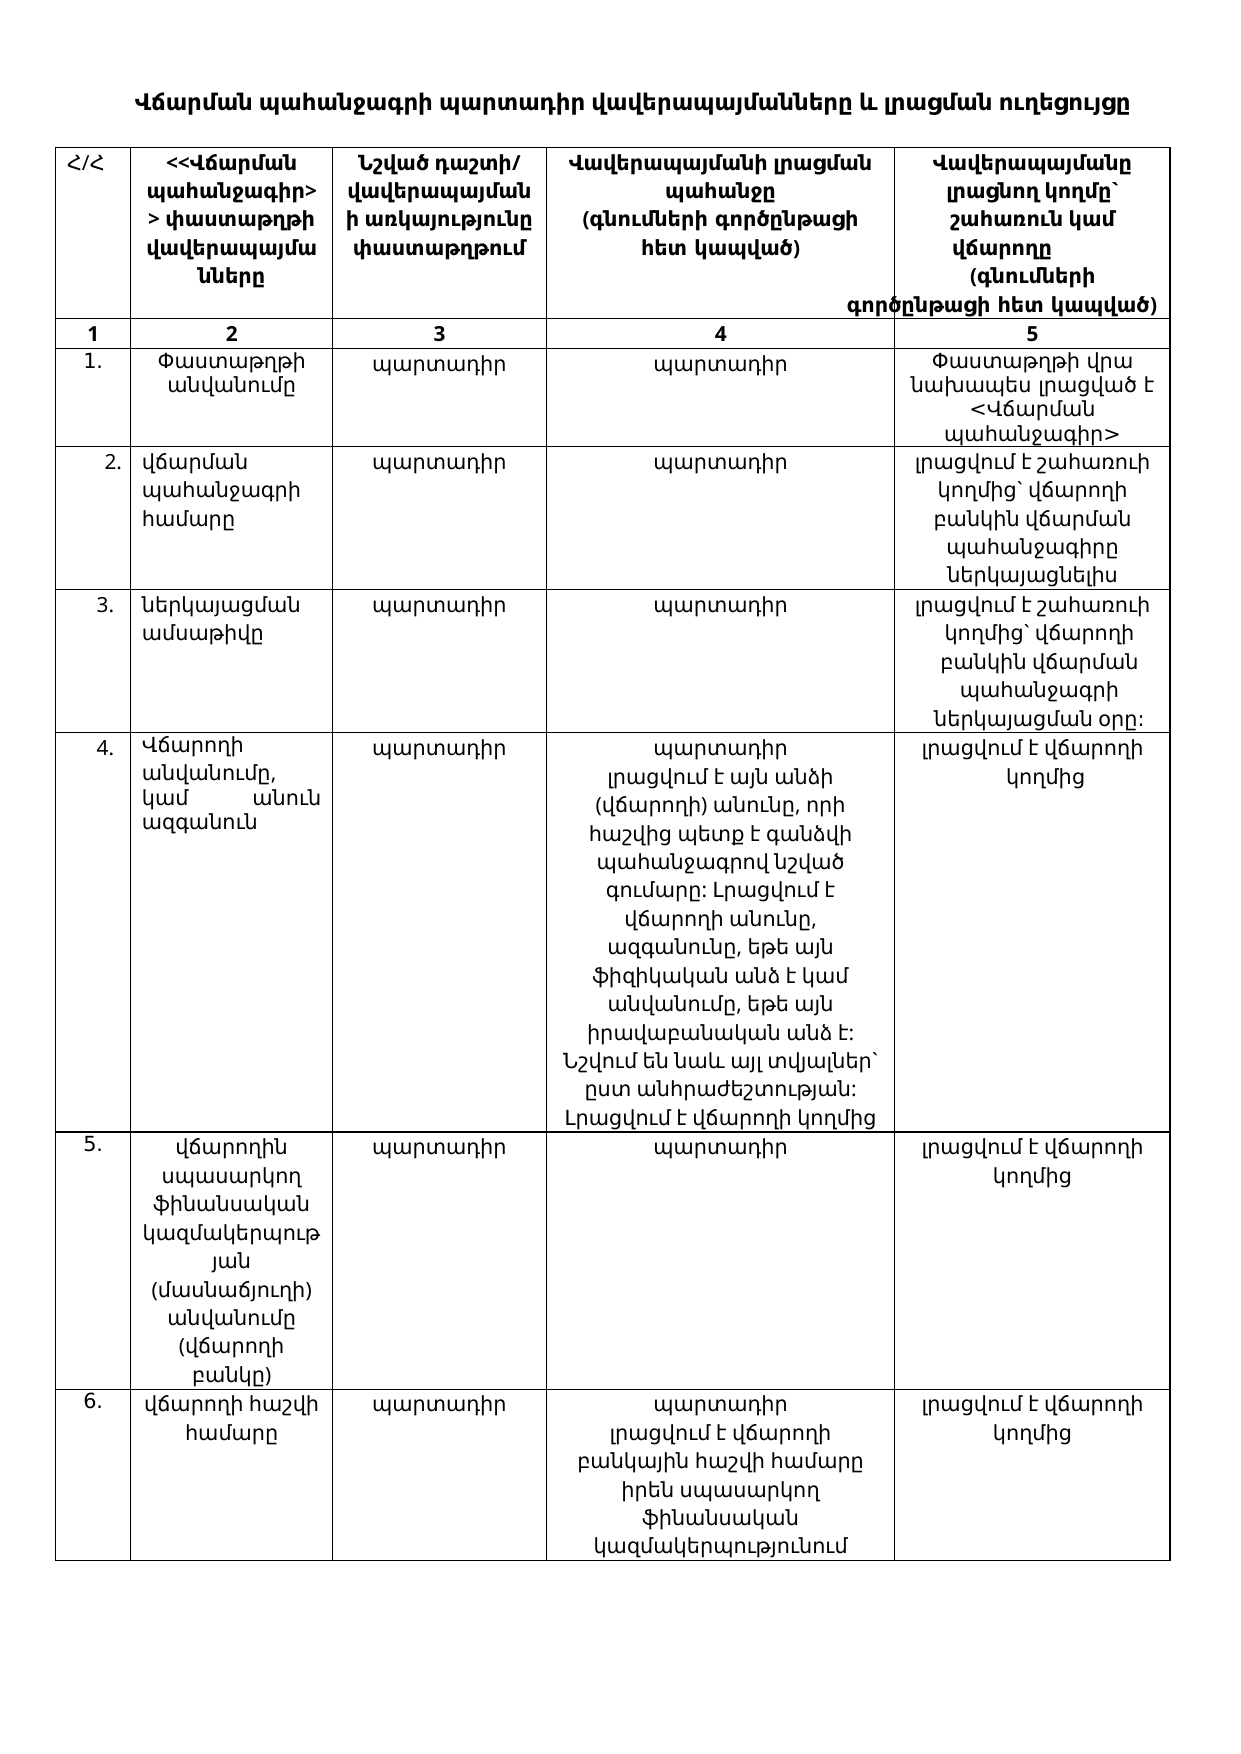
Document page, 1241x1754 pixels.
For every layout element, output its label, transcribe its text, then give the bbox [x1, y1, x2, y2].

table_header Նշված դաշտի/ վավերապայմանի առկայությունը փաստաթղթում [333, 148, 546, 318]
table_cell պարտադիր [333, 590, 546, 732]
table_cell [895, 1390, 1169, 1560]
table_cell պարտադիր [547, 447, 894, 589]
table_header Հ/Հ [56, 148, 130, 318]
table_cell պարտադիր [333, 1133, 546, 1388]
table_cell 1. [56, 349, 130, 446]
table_cell վճարման պահանջագրի համարը [131, 447, 332, 589]
table_cell պարտադիր լրացվում է այն անձի (վճարողի) անունը, որի հաշվից պետք է գանձվի պահանջագրով նշված գումարը: Լրացվում է վճարողի անունը, ազգանունը, եթե այն ֆիզիկական անձ է կամ անվանումը, եթե այն իրավաբանական անձ է: Նշվում են նաև այլ տվյալներ` ըստ անհրաժեշտության: Լրացվում է վճարողի կողմից [547, 733, 894, 1131]
table_cell 2 [131, 319, 332, 348]
table_cell 5 [895, 319, 1169, 348]
table_cell Փաստաթղթի անվանումը [131, 349, 332, 446]
table_cell [56, 590, 130, 732]
table_cell պարտադիր [333, 447, 546, 589]
table_cell 6. [56, 1390, 130, 1560]
table_header Վավերապայմանը լրացնող կողմը` շահառուն կամ վճարողը (գնումների գործընթացի հետ կապված) [895, 148, 1169, 318]
table_cell 4 [547, 319, 894, 348]
table_cell լրացվում է վճարողի կողմից [895, 733, 1169, 1131]
table_cell 5. [56, 1133, 130, 1388]
table_cell լրացվում է շահառուի կողմից` վճարողի բանկին վճարման պահանջագրի ներկայացման օրը: [895, 590, 1169, 732]
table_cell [547, 1390, 894, 1560]
table_cell պարտադիր [547, 590, 894, 732]
table_cell պարտադիր [333, 349, 546, 446]
table_header <<Վճարման պահանջագիր>> փաստաթղթի վավերապայմանները [131, 148, 332, 318]
table_header Վավերապայմանի լրացման պահանջը (գնումների գործընթացի հետ կապված) [547, 148, 894, 318]
table_cell պարտադիր [333, 1390, 546, 1560]
table_cell 3 [333, 319, 546, 348]
table_cell Վճարողի անվանումը, կամ անուն ազգանուն [131, 733, 332, 1131]
table_cell 1 [56, 319, 130, 348]
table_cell վճարողին սպասարկող ֆինանսական կազմակերպության (մասնաճյուղի) անվանումը (վճարողի բանկը) [131, 1133, 332, 1388]
table_cell լրացվում է շահառուի կողմից` վճարողի բանկին վճարման պահանջագիրը ներկայացնելիս [895, 447, 1169, 589]
table_cell [56, 447, 130, 589]
table_cell Փաստաթղթի վրա նախապես լրացված է <Վճարման պահանջագիր> [895, 349, 1169, 446]
table_cell պարտադիր [547, 349, 894, 446]
table_cell ներկայացման ամսաթիվը [131, 590, 332, 732]
table_cell պարտադիր [547, 1133, 894, 1388]
table_cell [56, 733, 130, 1131]
table_cell պարտադիր [333, 733, 546, 1131]
text Վճարման պահանջագրի պարտադիր վավերապայմանները և լրացման ուղեցույցը [94, 89, 1171, 115]
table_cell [131, 1390, 332, 1560]
table_cell լրացվում է վճարողի կողմից [895, 1133, 1169, 1388]
